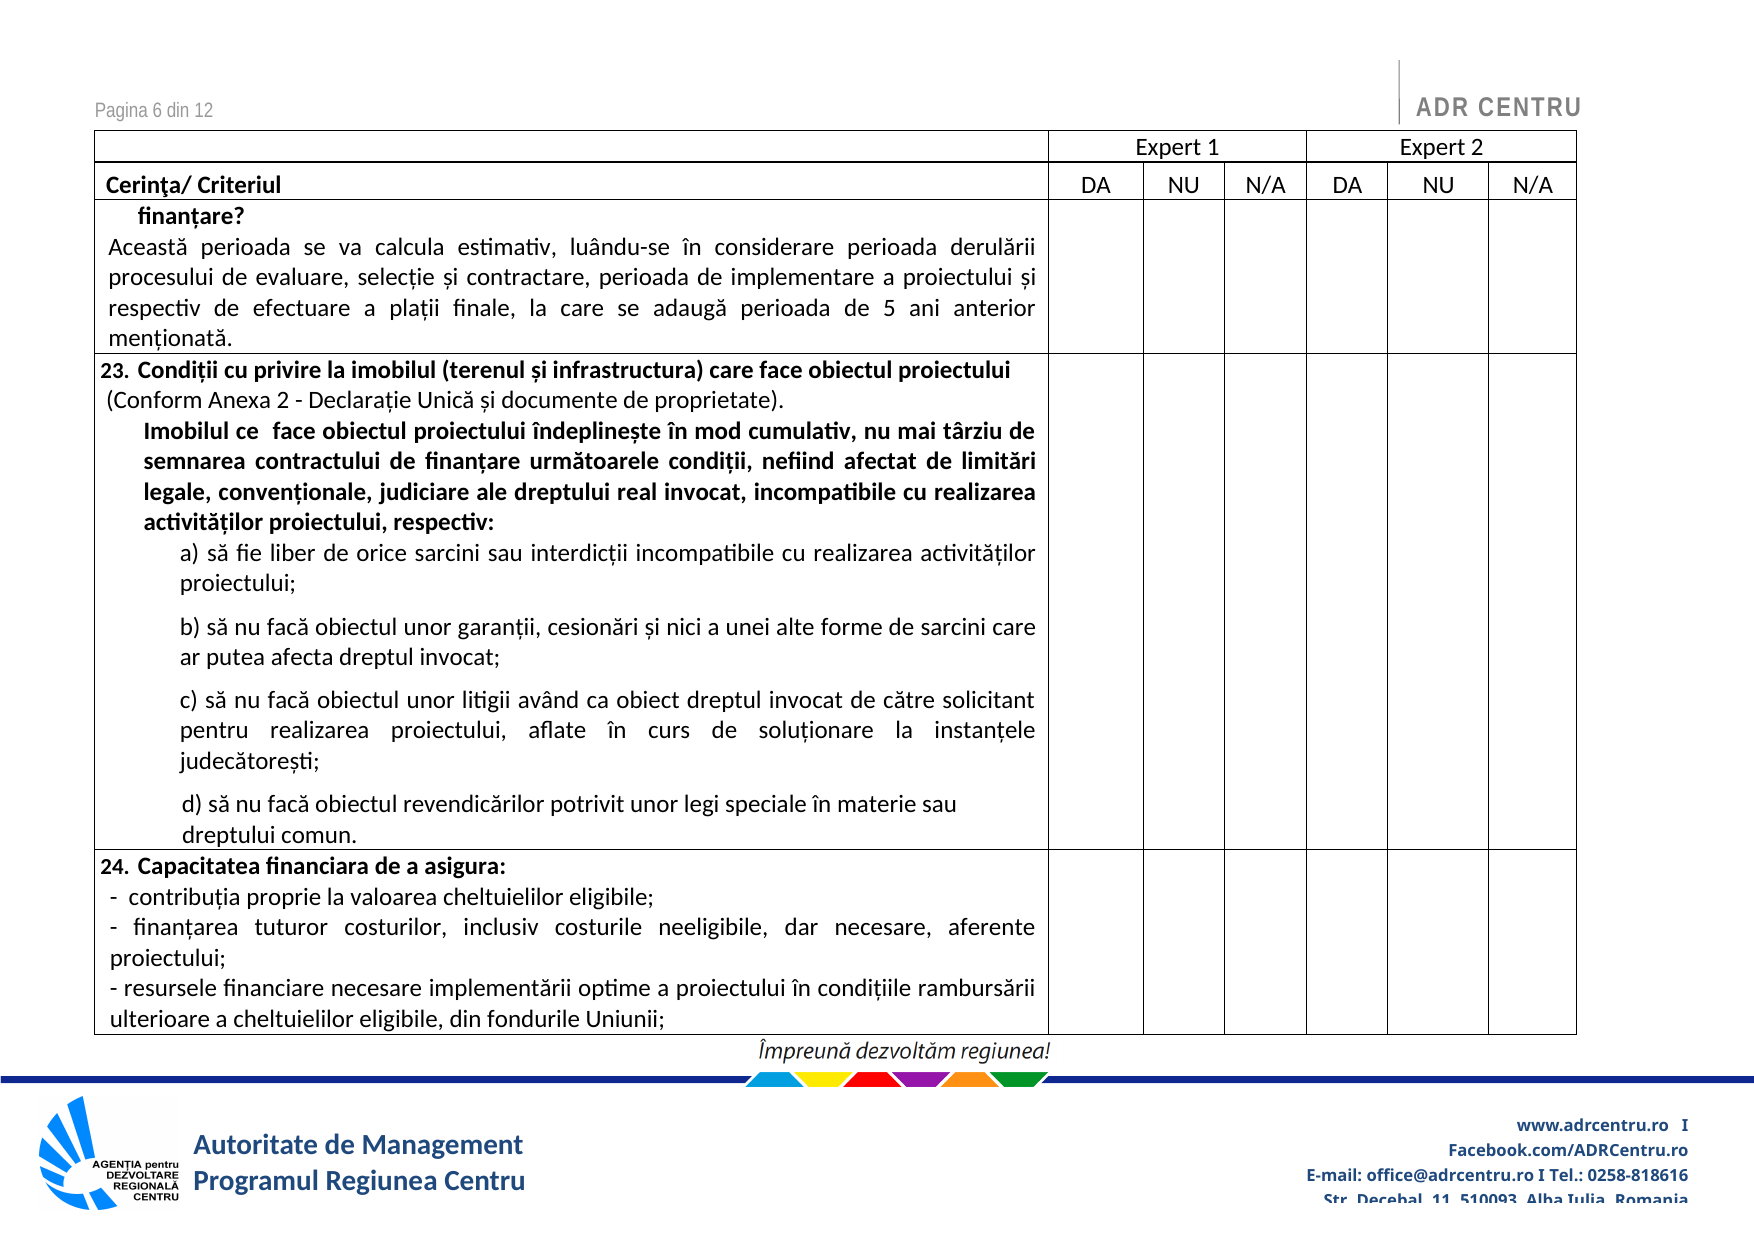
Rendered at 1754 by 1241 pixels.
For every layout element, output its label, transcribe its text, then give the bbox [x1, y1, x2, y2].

picture [745, 1037, 1064, 1064]
table_cell [1225, 850, 1306, 1033]
table_cell [1144, 354, 1224, 849]
table_cell [1489, 850, 1576, 1033]
table_cell N/A [1489, 163, 1576, 199]
table_header Expert 2 [1307, 131, 1576, 161]
table_cell [1144, 850, 1224, 1033]
table_cell [1144, 200, 1224, 353]
table_cell NU [1144, 163, 1224, 199]
picture [791, 1072, 1754, 1087]
table_cell [1307, 850, 1387, 1033]
table_cell Cerinţa/ Criteriul [95, 163, 1048, 199]
table_cell [1307, 354, 1387, 849]
table_cell [1489, 200, 1576, 353]
table_cell [1049, 354, 1143, 849]
table_cell [1388, 200, 1488, 353]
table_cell Condiții cu privire la imobilul (terenul și infrastructura) care face obiectul proiectului (Conform Anexa 2 - Declarație Unică și documente de proprietate). Imobilul ce face obiectul proiectului îndeplinește în mod cumulativ, nu mai târziu de semnarea contractului de finanțare următoarele condiții, nefiind afectat de limitări legale, convenționale, judiciare ale dreptului real invocat, incompatibile cu realizarea activităților proiectului, respectiv: a) să fie liber de orice sarcini sau interdicții incompatibile cu realizarea activităților proiectului; b) să nu facă obiectul unor garanții, cesionări și nici a unei alte forme de sarcini care ar putea afecta dreptul invocat; c) să nu facă obiectul unor litigii având ca obiect dreptul invocat de către solicitant pentru realizarea proiectului, aflate în curs de soluționare la instanțele judecătorești; d) să nu facă obiectul revendicărilor potrivit unor legi speciale în materie sau dreptului comun. [95, 354, 1048, 849]
table_cell DA [1307, 163, 1387, 199]
picture [39, 1096, 179, 1210]
table_cell N/A [1225, 163, 1306, 199]
table_cell NU [1388, 163, 1488, 199]
table_cell [1307, 200, 1387, 353]
table_cell [1388, 354, 1488, 849]
table_header [95, 131, 1048, 161]
table_cell DA [1049, 163, 1143, 199]
table_header Expert 1 [1049, 131, 1306, 161]
picture [0, 1072, 758, 1087]
table_cell [1489, 354, 1576, 849]
table_cell [1225, 200, 1306, 353]
table_cell [1225, 354, 1306, 849]
table_cell [1049, 200, 1143, 353]
table_cell [1049, 850, 1143, 1033]
table_cell [1388, 850, 1488, 1033]
